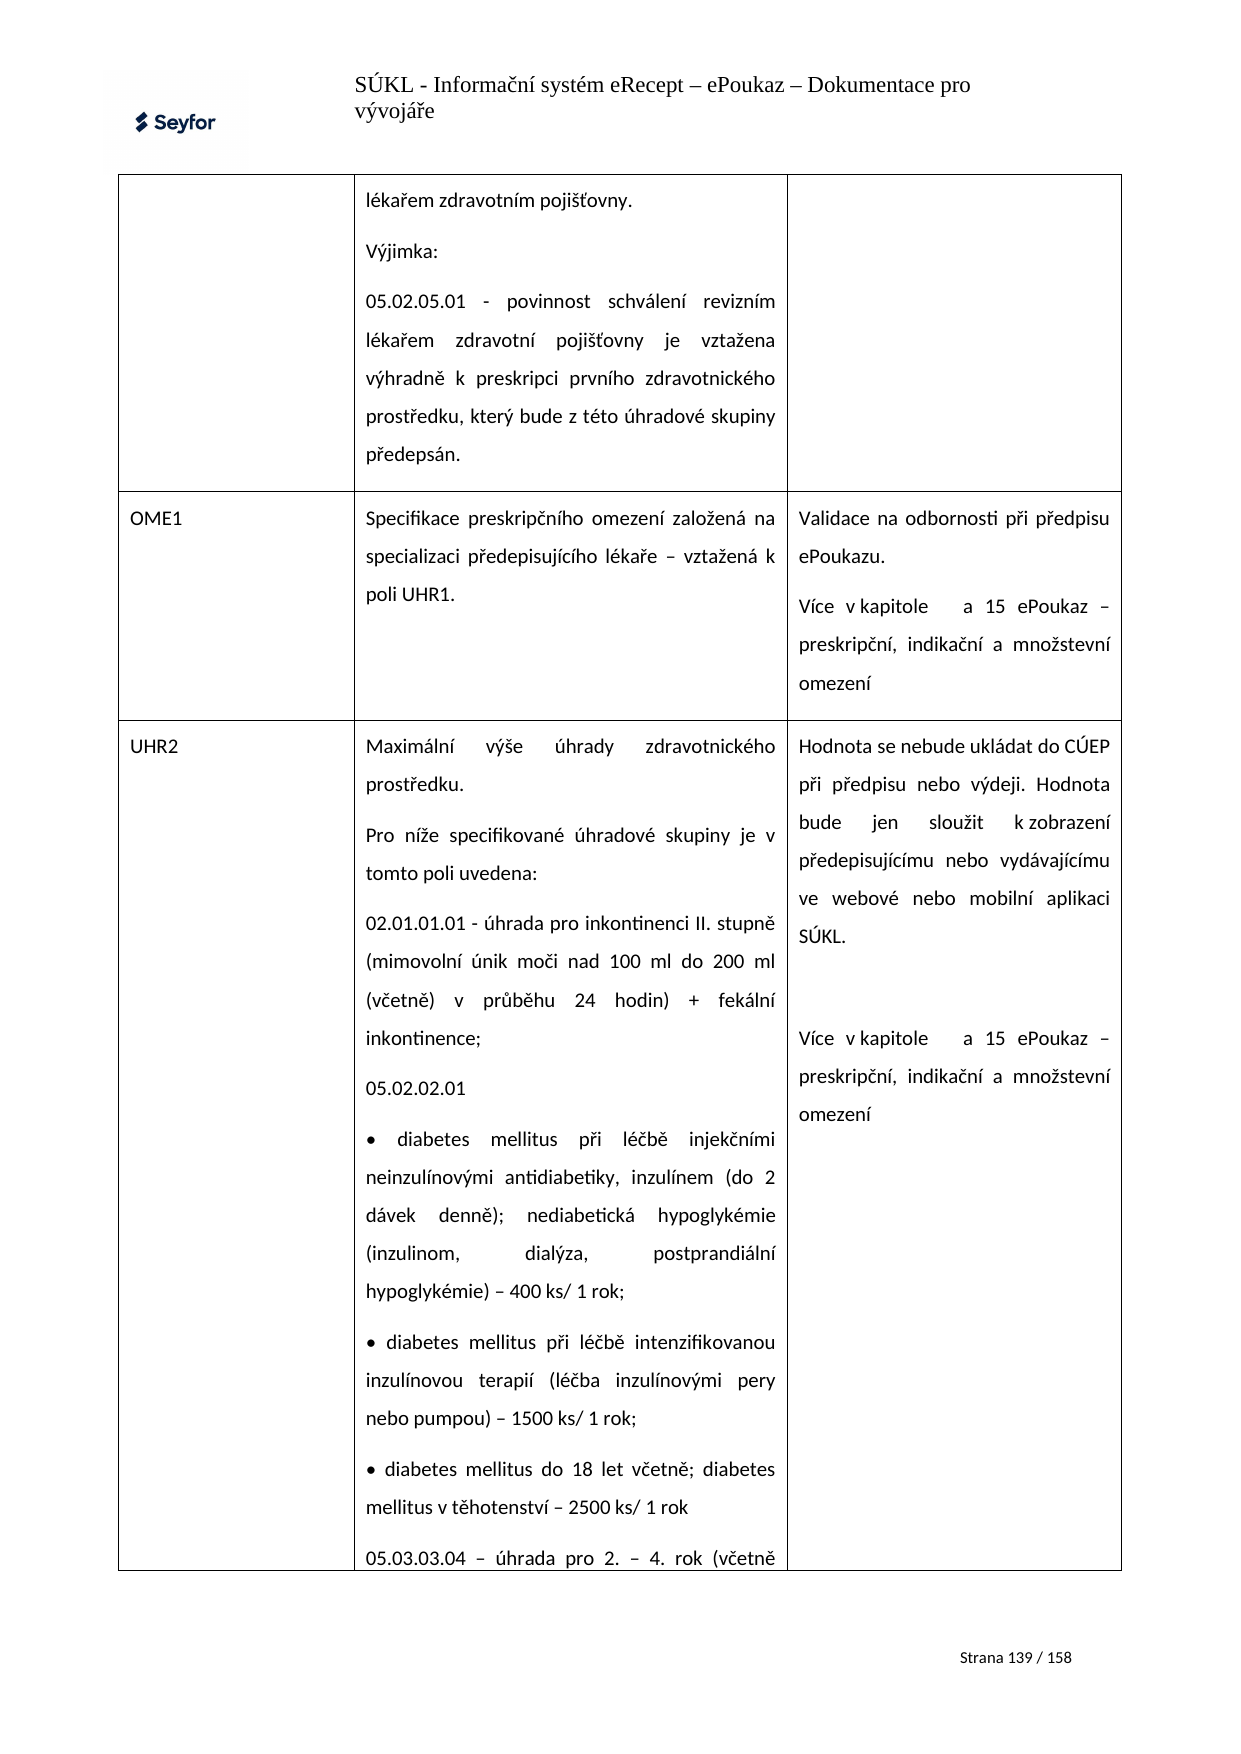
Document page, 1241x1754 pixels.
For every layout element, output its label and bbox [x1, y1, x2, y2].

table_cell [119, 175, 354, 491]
picture [102, 70, 249, 175]
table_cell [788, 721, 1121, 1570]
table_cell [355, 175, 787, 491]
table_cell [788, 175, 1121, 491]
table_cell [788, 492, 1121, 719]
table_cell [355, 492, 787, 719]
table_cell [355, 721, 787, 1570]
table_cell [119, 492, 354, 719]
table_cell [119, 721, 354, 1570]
